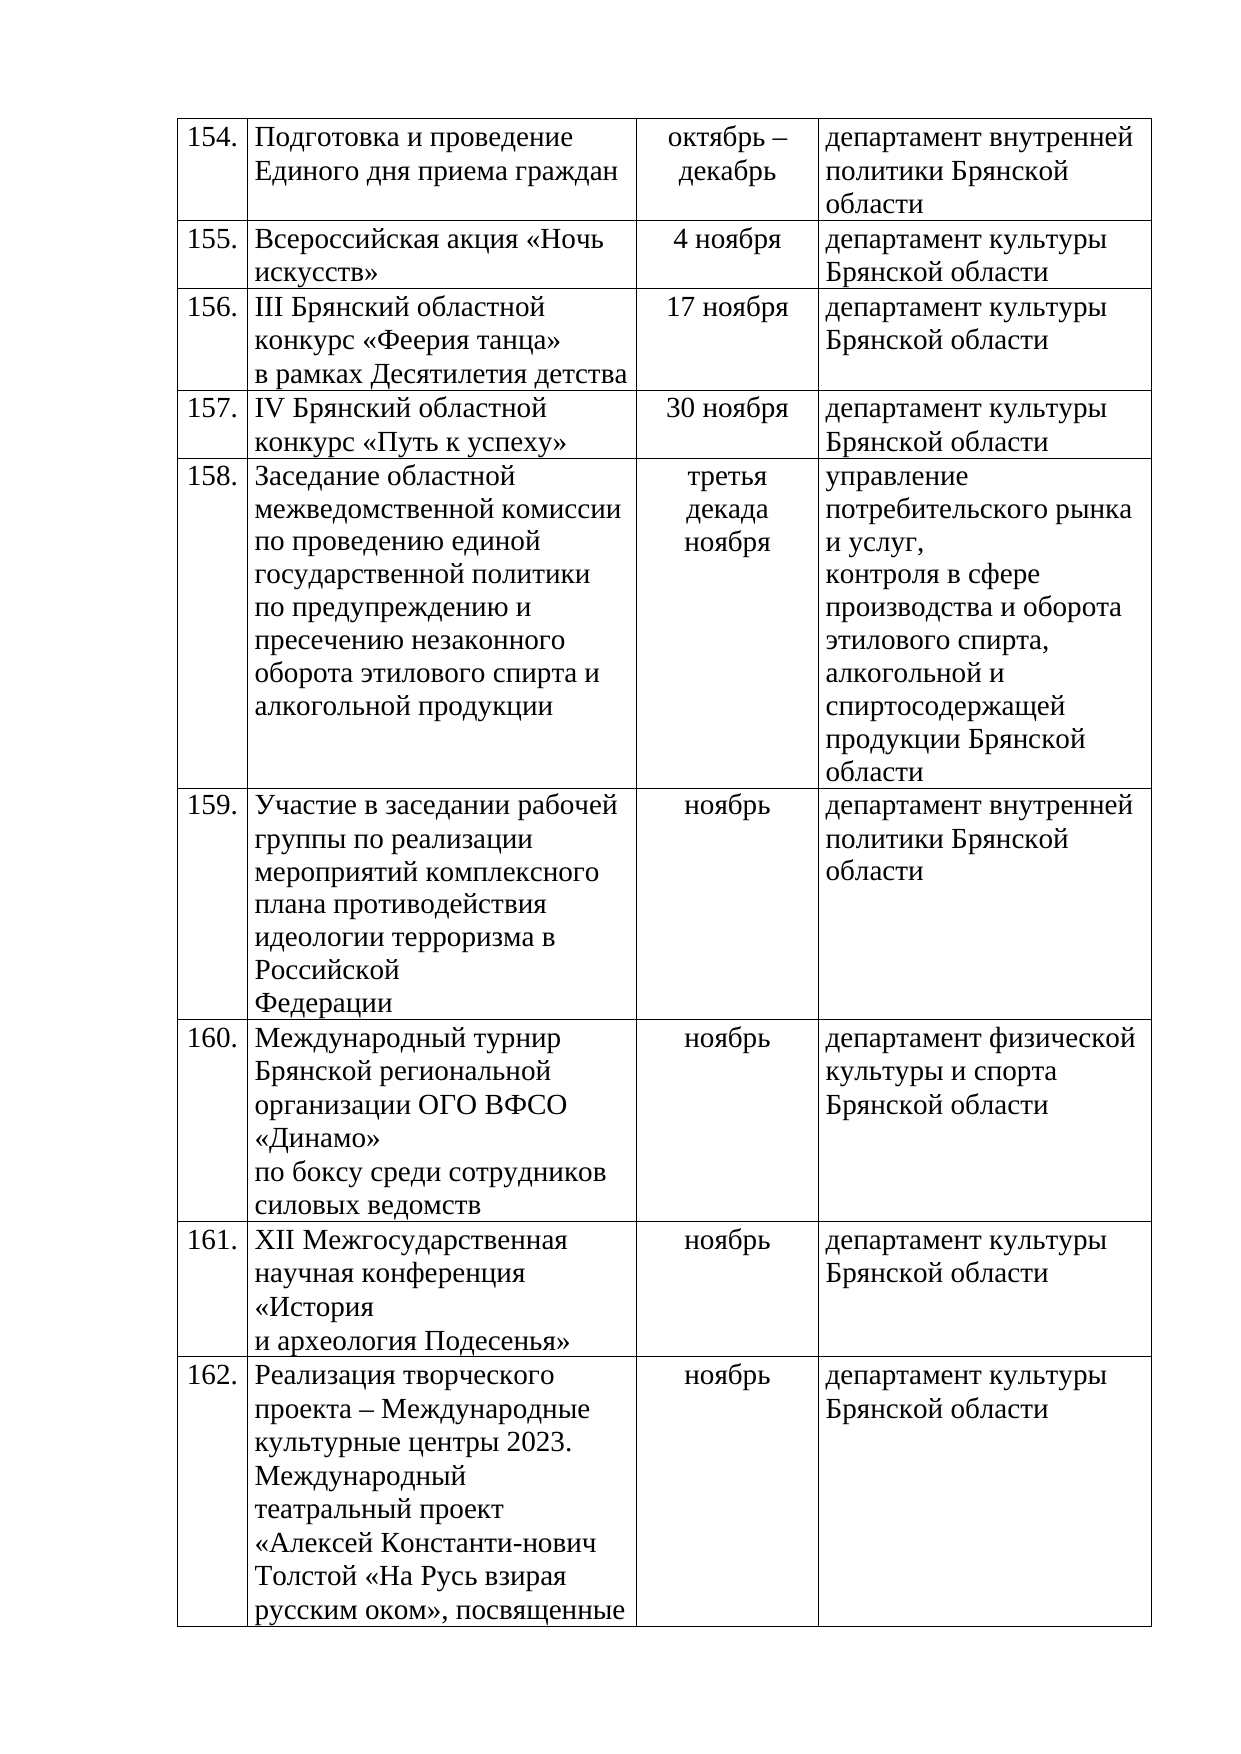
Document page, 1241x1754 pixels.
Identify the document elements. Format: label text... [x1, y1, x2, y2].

table_cell управление потребительского рынка и услуг, контроля в сфере производства и оборота этилового спирта, алкогольной и спиртосодержащей продукции Брянской области [819, 459, 1151, 787]
table_cell Участие в заседании рабочей группы по реализации мероприятий комплексного плана противодействия идеологии терроризма в Российской Федерации [248, 789, 636, 1019]
table_cell Подготовка и проведение Единого дня приема граждан [248, 119, 636, 220]
table_cell Заседание областной межведомственной комиссии по проведению единой государственной политики по предупреждению и пресечению незаконного оборота этилового спирта и алкогольной продукции [248, 459, 636, 787]
table_cell ноябрь [637, 1020, 818, 1221]
table_cell Всероссийская акция «Ночь искусств» [248, 221, 636, 288]
table_cell III Брянский областной конкурс «Феерия танца» в рамках Десятилетия детства [248, 289, 636, 389]
table_cell департамент внутренней политики Брянской области [819, 789, 1151, 1019]
table_cell 161. [178, 1222, 247, 1356]
table_cell 160. [178, 1020, 247, 1221]
table_cell октябрь – декабрь [637, 119, 818, 220]
table_cell IV Брянский областной конкурс «Путь к успеху» [248, 391, 636, 458]
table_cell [819, 1357, 1151, 1626]
table_cell департамент культуры Брянской области [819, 221, 1151, 288]
table_cell департамент культуры Брянской области [819, 391, 1151, 458]
table_cell ноябрь [637, 1357, 818, 1626]
table_cell 162. [178, 1357, 247, 1626]
table_cell департамент культуры Брянской области [819, 1222, 1151, 1356]
table_cell ноябрь [637, 789, 818, 1019]
table_cell департамент культуры Брянской области [819, 289, 1151, 389]
table_cell 30 ноября [637, 391, 818, 458]
table_cell XII Межгосударственная научная конференция «История и археология Подесенья» [248, 1222, 636, 1356]
table_cell Международный турнир Брянской региональной организации ОГО ВФСО «Динамо» по боксу среди сотрудников силовых ведомств [248, 1020, 636, 1221]
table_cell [248, 1357, 636, 1626]
table_cell 4 ноября [637, 221, 818, 288]
table_cell 157. [178, 391, 247, 458]
table_cell ноябрь [637, 1222, 818, 1356]
table_cell департамент внутренней политики Брянской области [819, 119, 1151, 220]
table_cell 17 ноября [637, 289, 818, 389]
table_cell 154. [178, 119, 247, 220]
table_cell 155. [178, 221, 247, 288]
table_cell 156. [178, 289, 247, 389]
table_cell 159. [178, 789, 247, 1019]
table_cell третья декада ноября [637, 459, 818, 787]
table_cell департамент физической культуры и спорта Брянской области [819, 1020, 1151, 1221]
table_cell 158. [178, 459, 247, 787]
